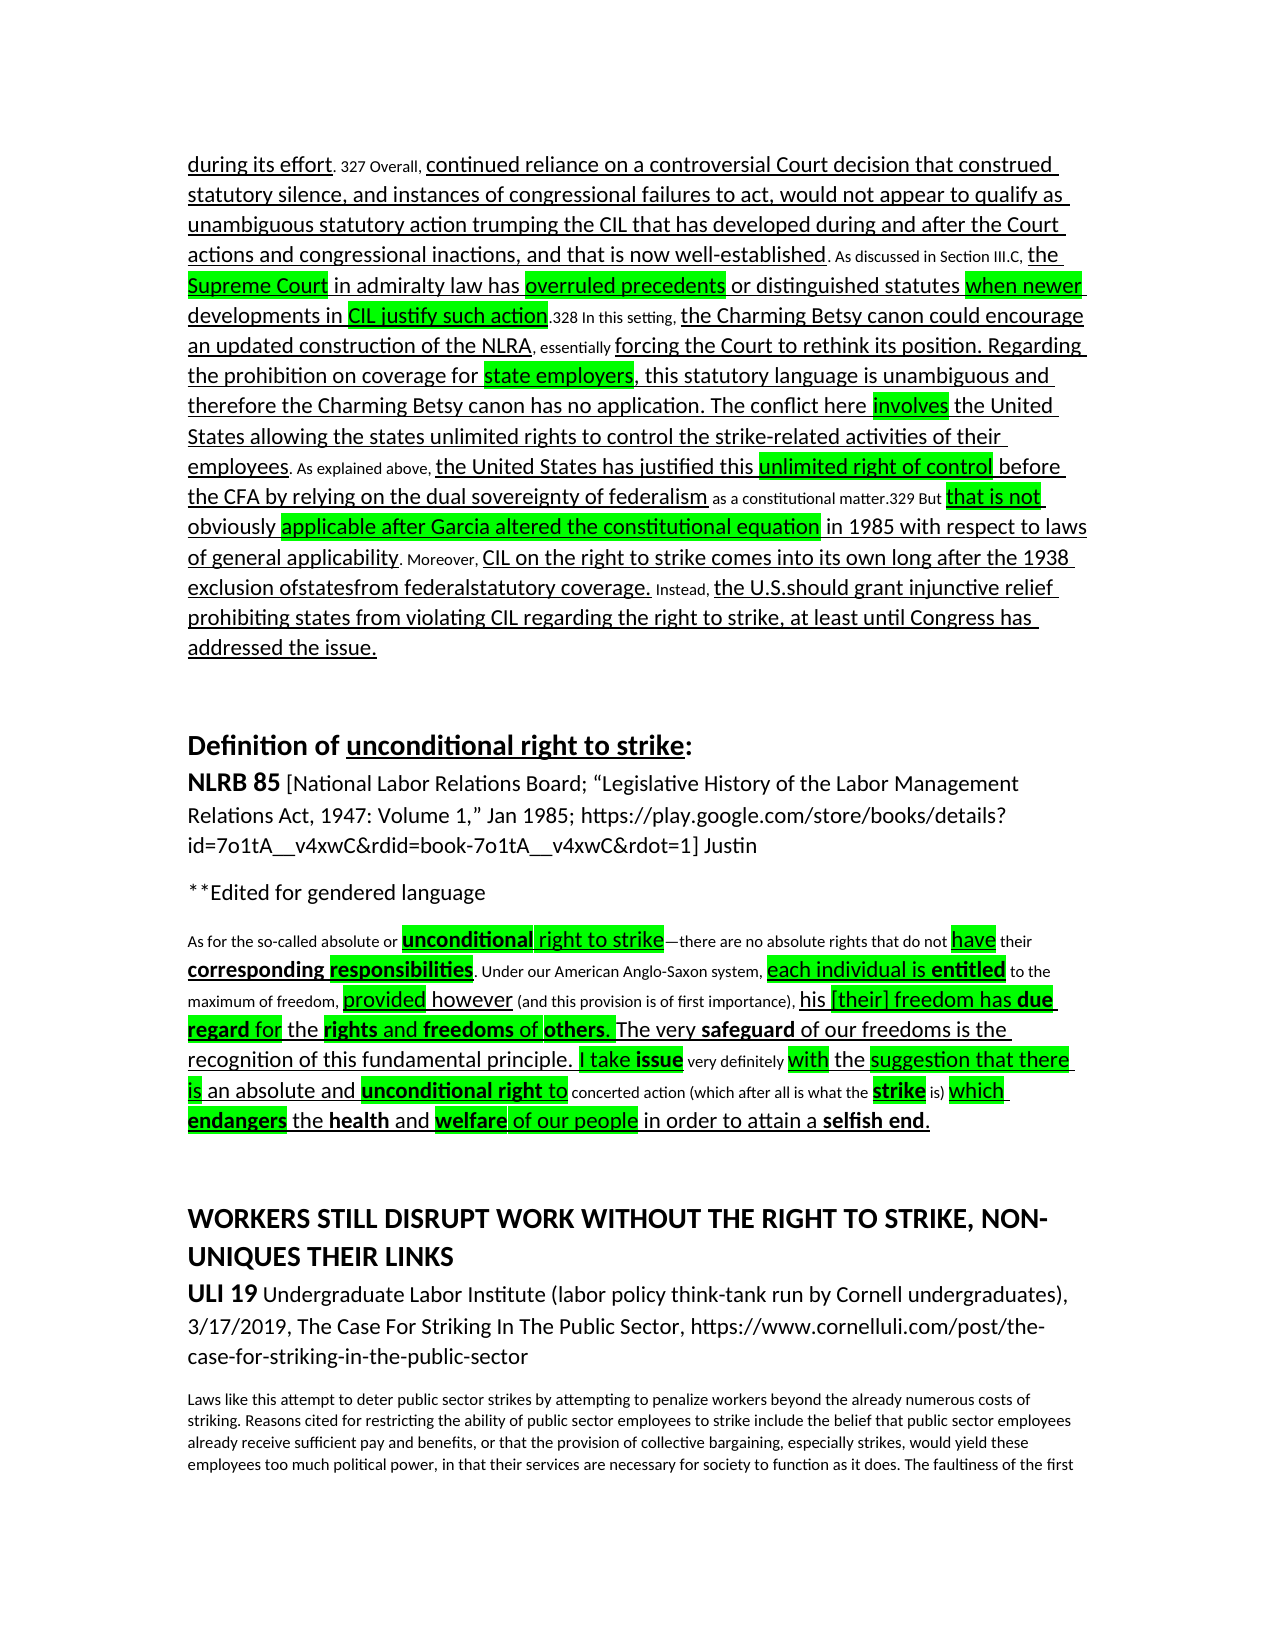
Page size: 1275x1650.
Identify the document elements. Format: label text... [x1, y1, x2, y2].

text As for the so-called absolute or unconditional right to strike—there are no absolute rights that do not have their corresponding responsibilities. Under our American Anglo-Saxon system, each individual is entitled to the maximum of freedom, provided however (and this provision is of first importance), his [their] freedom has due regard for the rights and freedoms of others. The very safeguard of our freedoms is the recognition of this fundamental principle. I take issue very definitely with the suggestion that there is an absolute and unconditional right to concerted action (which after all is what the strike is) which endangers the health and welfare of our people in order to attain a selfish end. [187, 925, 1087, 1134]
text **Edited for gendered language [187, 878, 1087, 906]
text NLRB 85 [National Labor Relations Board; “Legislative History of the Labor Management Relations Act, 1947: Volume 1,” Jan 1985; https://play.google.com/store/books/details?id=7o1tA__v4xwC&rdid=book-7o1tA__v4xwC&rdot=1] Justin [187, 766, 1087, 859]
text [187, 150, 1087, 295]
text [187, 1389, 1087, 1475]
subtitle WORKERS STILL DISRUPT WORK WITHOUT THE RIGHT TO STRIKE, NON-UNIQUES THEIR LINKS [187, 1200, 1087, 1274]
subtitle Definition of unconditional right to strike: [187, 727, 1087, 763]
text ULI 19 Undergraduate Labor Institute (labor policy think-tank run by Cornell undergraduates), 3/17/2019, The Case For Striking In The Public Sector, https://www.cornelluli.com/post/the-case-for-striking-in-the-public-sector [187, 1277, 1087, 1370]
